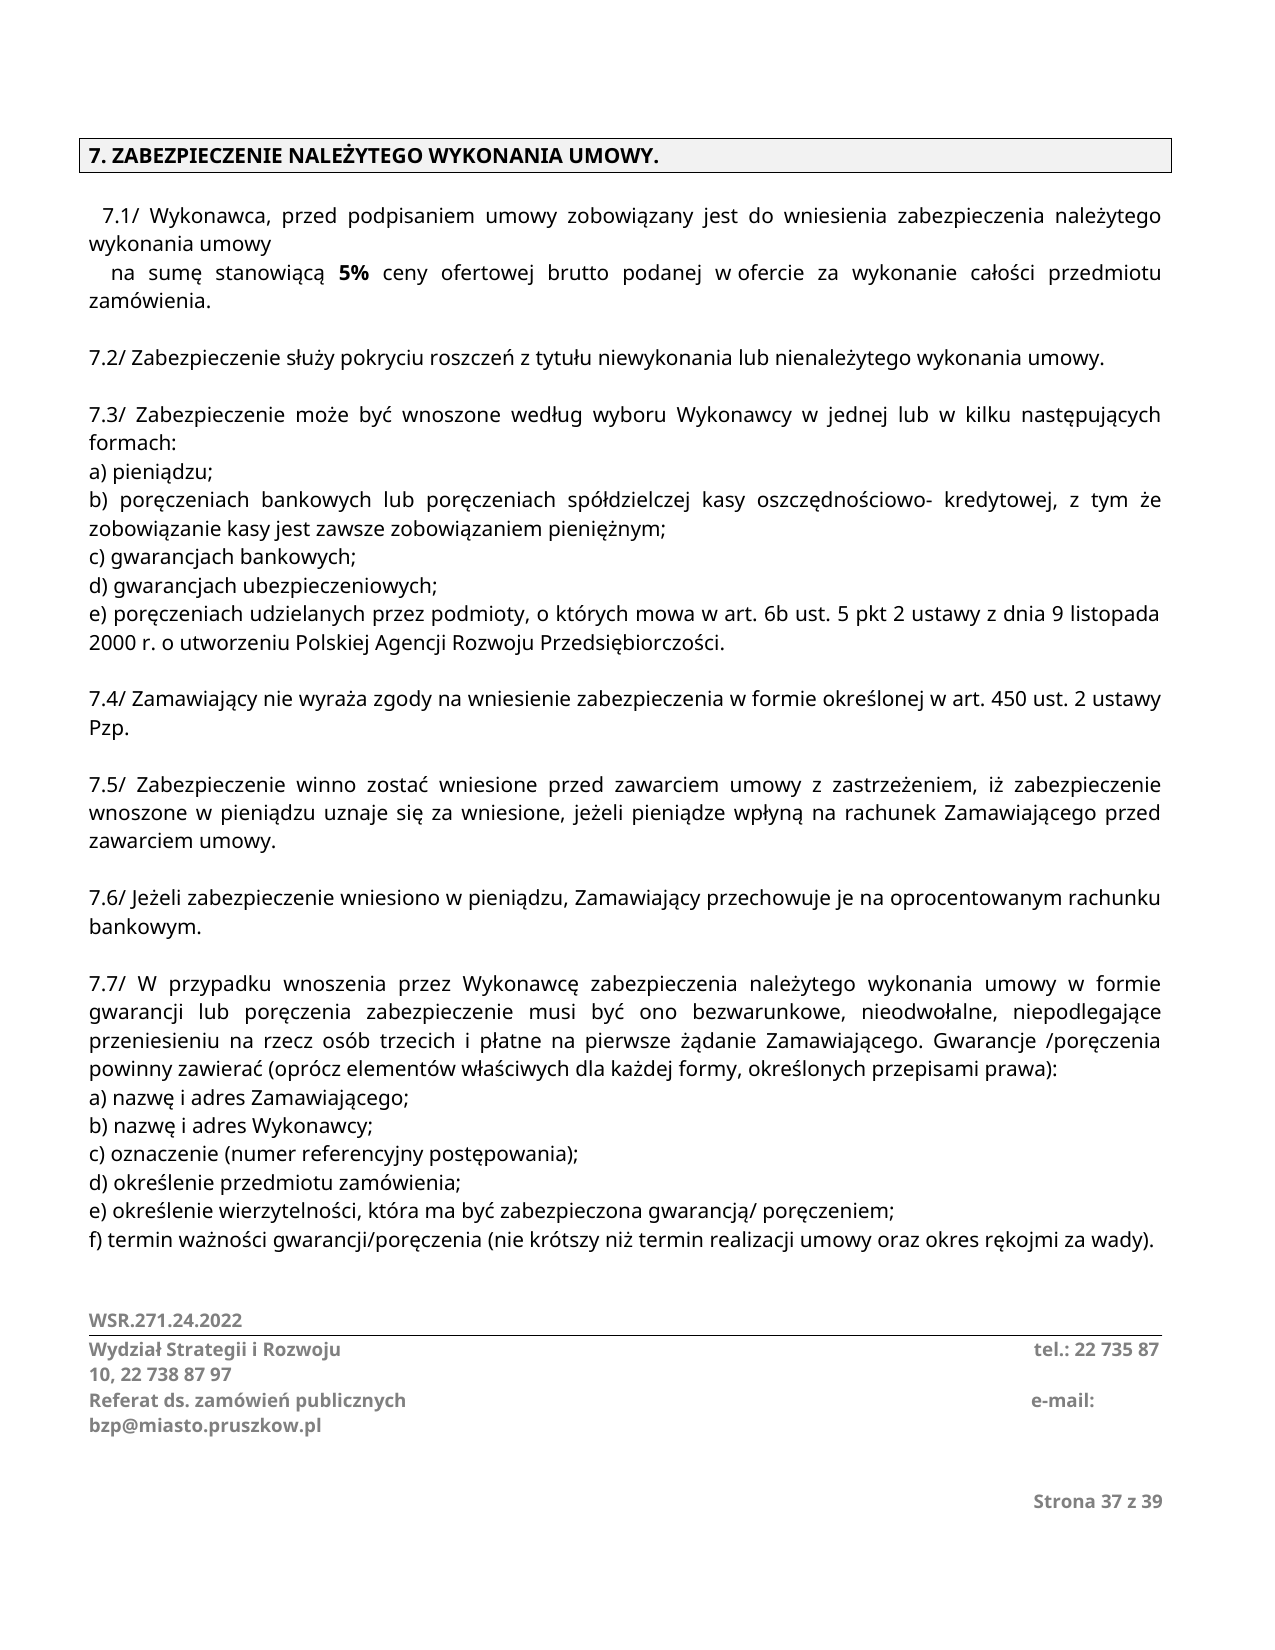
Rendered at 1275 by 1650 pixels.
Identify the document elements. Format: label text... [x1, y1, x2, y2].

text a) pieniądzu; [89, 457, 1162, 485]
text d) określenie przedmiotu zamówienia; [89, 1168, 1162, 1196]
text e) określenie wierzytelności, która ma być zabezpieczona gwarancją/ poręczeniem; [89, 1196, 1162, 1225]
text c) oznaczenie (numer referencyjny postępowania); [89, 1139, 1162, 1168]
text na sumę stanowiącą 5% ceny ofertowej brutto podanej w ofercie za wykonanie całości przedmiotu zamówienia. [72, 258, 1162, 315]
text c) gwarancjach bankowych; [89, 542, 1162, 571]
text 7.2/ Zabezpieczenie służy pokryciu roszczeń z tytułu niewykonania lub nienależytego wykonania umowy. [89, 343, 1162, 372]
text b) nazwę i adres Wykonawcy; [89, 1111, 1162, 1139]
text 7.1/ Wykonawca, przed podpisaniem umowy zobowiązany jest do wniesienia zabezpieczenia należytego wykonania umowy [72, 201, 1162, 258]
text 7.7/ W przypadku wnoszenia przez Wykonawcę zabezpieczenia należytego wykonania umowy w formie gwarancji lub poręczenia zabezpieczenie musi być ono bezwarunkowe, nieodwołalne, niepodlegające przeniesieniu na rzecz osób trzecich i płatne na pierwsze żądanie Zamawiającego. Gwarancje /poręczenia powinny zawierać (oprócz elementów właściwych dla każdej formy, określonych przepisami prawa): [89, 969, 1162, 1083]
text b) poręczeniach bankowych lub poręczeniach spółdzielczej kasy oszczędnościowo- kredytowej, z tym że zobowiązanie kasy jest zawsze zobowiązaniem pieniężnym; [89, 485, 1162, 542]
text 7.5/ Zabezpieczenie winno zostać wniesione przed zawarciem umowy z zastrzeżeniem, iż zabezpieczenie wnoszone w pieniądzu uznaje się za wniesione, jeżeli pieniądze wpłyną na rachunek Zamawiającego przed zawarciem umowy. [89, 770, 1162, 855]
text 7. ZABEZPIECZENIE NALEŻYTEGO WYKONANIA UMOWY. [80, 139, 1171, 172]
text 7.3/ Zabezpieczenie może być wnoszone według wyboru Wykonawcy w jednej lub w kilku następujących formach: [89, 400, 1162, 457]
text 7.4/ Zamawiający nie wyraża zgody na wniesienie zabezpieczenia w formie określonej w art. 450 ust. 2 ustawy Pzp. [89, 684, 1162, 741]
text d) gwarancjach ubezpieczeniowych; [89, 571, 1162, 599]
text f) termin ważności gwarancji/poręczenia (nie krótszy niż termin realizacji umowy oraz okres rękojmi za wady). [89, 1225, 1162, 1253]
text e) poręczeniach udzielanych przez podmioty, o których mowa w art. 6b ust. 5 pkt 2 ustawy z dnia 9 listopada 2000 r. o utworzeniu Polskiej Agencji Rozwoju Przedsiębiorczości. [89, 599, 1162, 656]
text a) nazwę i adres Zamawiającego; [89, 1083, 1162, 1111]
text 7.6/ Jeżeli zabezpieczenie wniesiono w pieniądzu, Zamawiający przechowuje je na oprocentowanym rachunku bankowym. [89, 883, 1162, 940]
